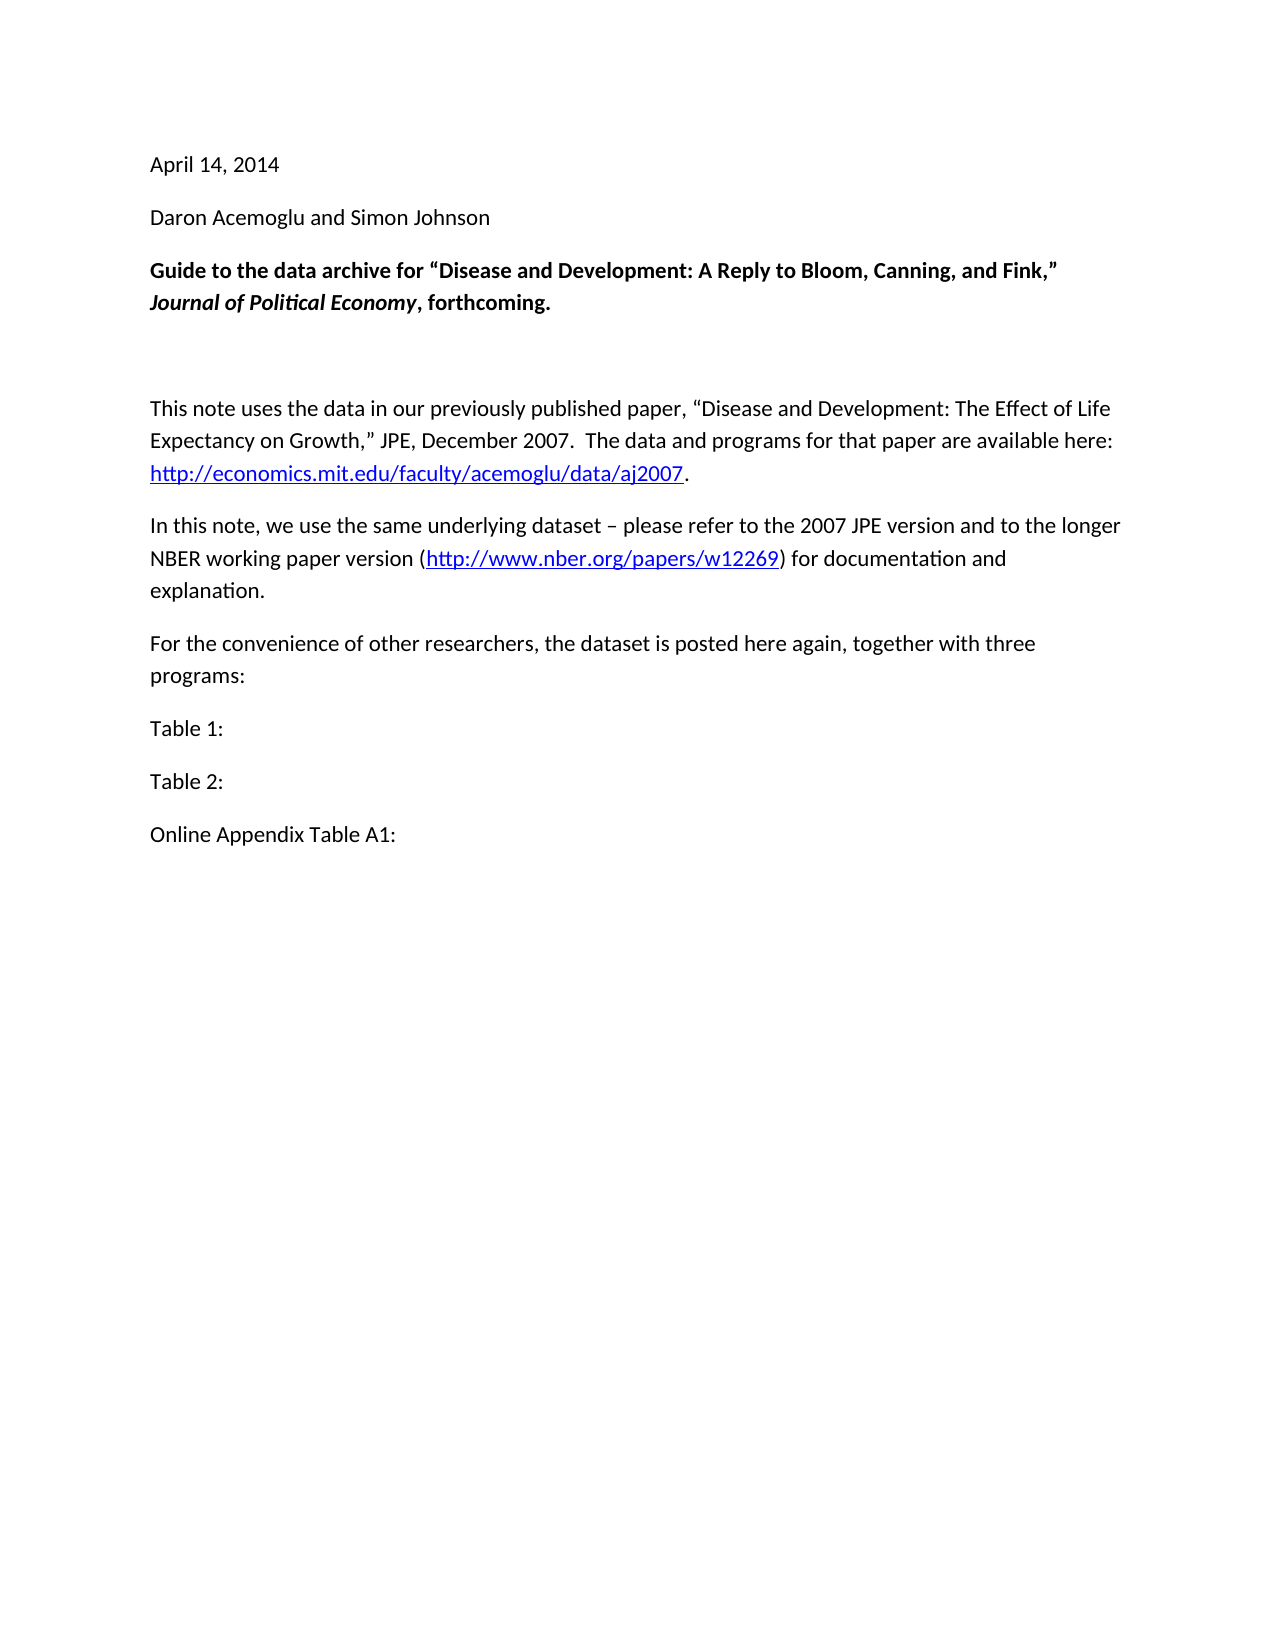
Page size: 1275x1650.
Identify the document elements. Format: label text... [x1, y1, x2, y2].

text Online Appendix Table A1: [150, 820, 1125, 848]
text In this note, we use the same underlying dataset – please refer to the 2007 JPE version and to the longer NBER working paper version (http://www.nber.org/papers/w12269) for documentation and explanation. [150, 512, 1125, 604]
text Daron Acemoglu and Simon Johnson [150, 203, 1125, 231]
text For the convenience of other researchers, the dataset is posted here again, together with three programs: [150, 629, 1125, 689]
text April 14, 2014 [150, 150, 1125, 178]
text Table 1: [150, 714, 1125, 742]
text Guide to the data archive for “Disease and Development: A Reply to Bloom, Canning, and Fink,” Journal of Political Economy, forthcoming. [150, 256, 1125, 316]
text This note uses the data in our previously published paper, “Disease and Development: The Effect of Life Expectancy on Growth,” JPE, December 2007. The data and programs for that paper are available here: http://economics.mit.edu/faculty/acemoglu/data/aj2007. [150, 394, 1125, 487]
text Table 2: [150, 767, 1125, 795]
